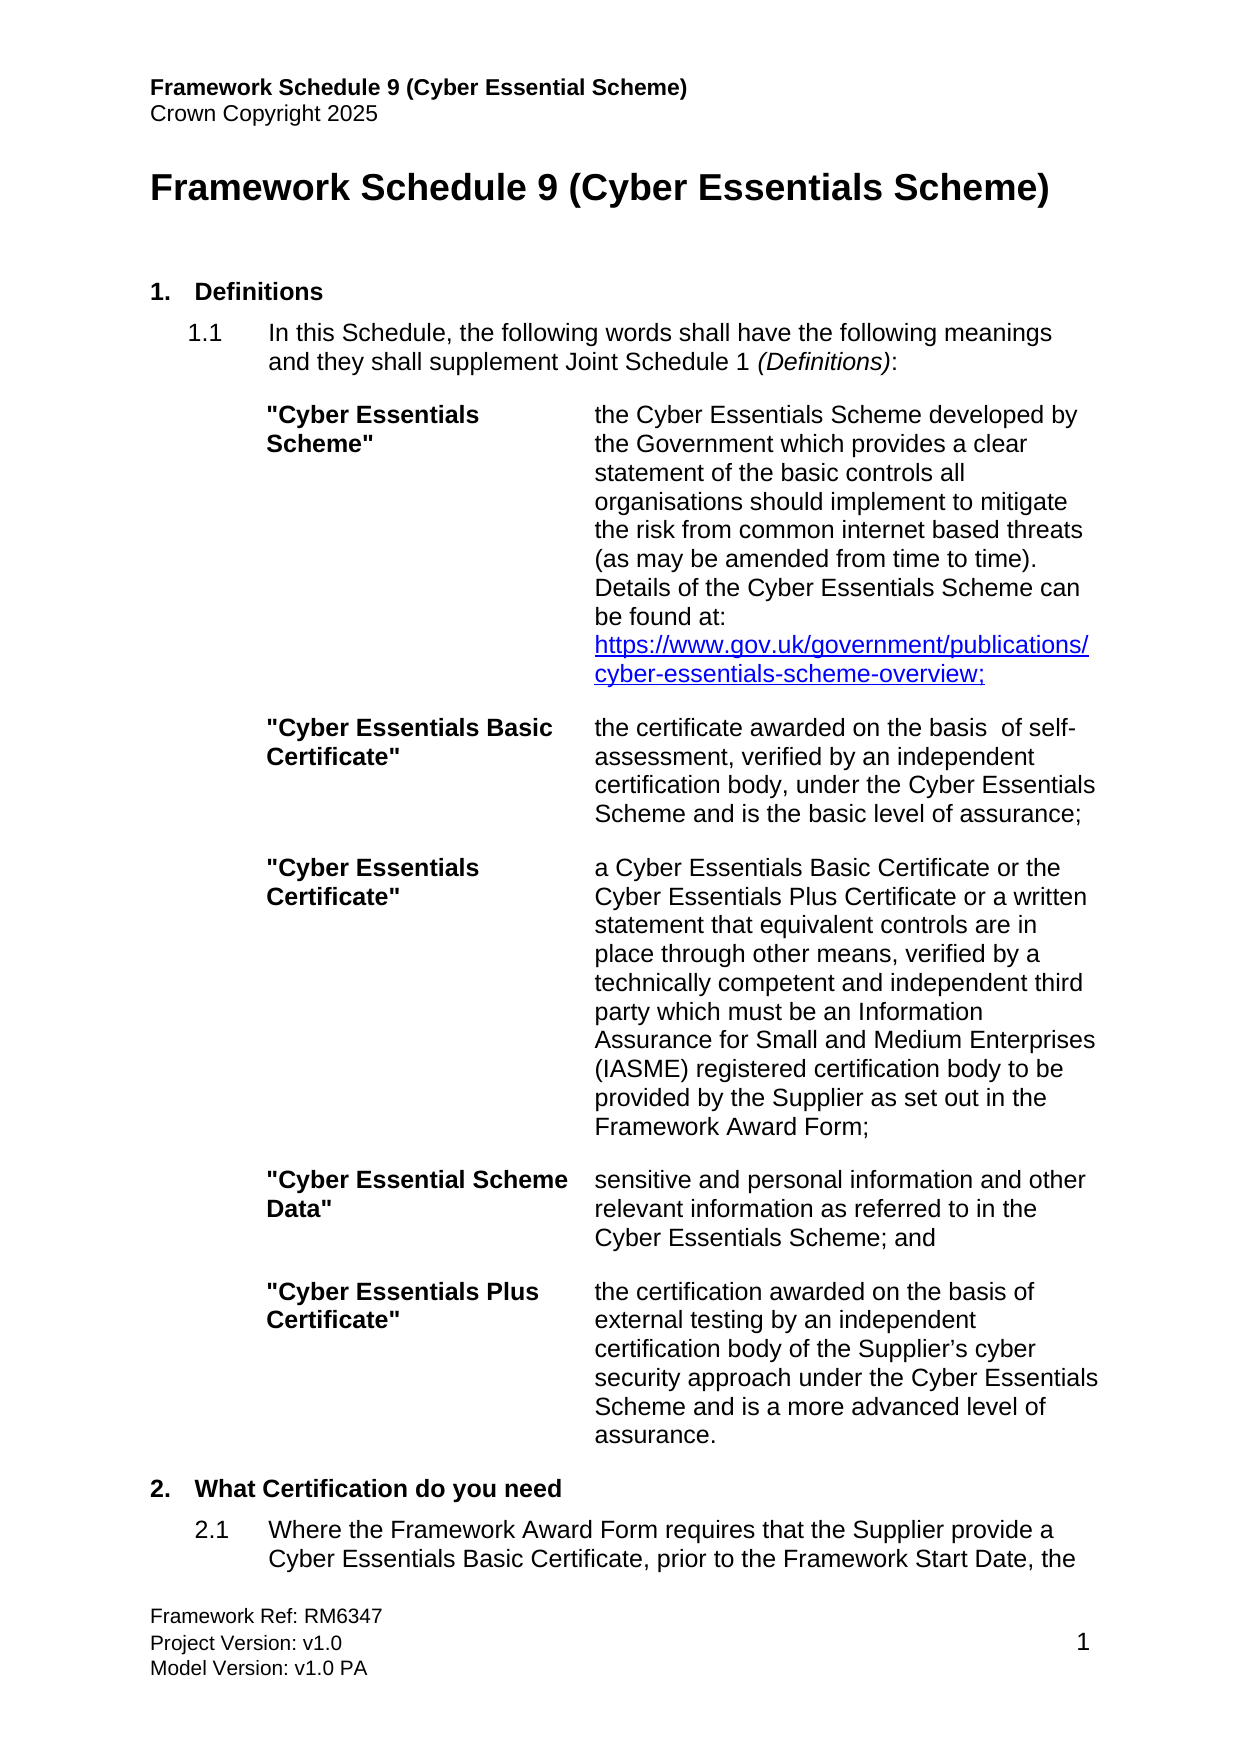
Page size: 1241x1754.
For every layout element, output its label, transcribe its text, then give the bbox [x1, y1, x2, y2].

table_cell sensitive and personal information and other relevant information as referred to in the Cyber Essentials Scheme; and [583, 1153, 1113, 1264]
list In this Schedule, the following words shall have the following meanings and they shall supplement Joint Schedule 1 (Definitions): [187, 318, 1090, 375]
text Framework Schedule 9 (Cyber Essentials Scheme) [150, 165, 1090, 208]
table_cell the certificate awarded on the basis of self-assessment, verified by an independent certification body, under the Cyber Essentials Scheme and is the basic level of assurance; [583, 700, 1113, 840]
list Definitions [150, 277, 1090, 305]
table_cell a Cyber Essentials Basic Certificate or the Cyber Essentials Plus Certificate or a written statement that equivalent controls are in place through other means, verified by a technically competent and independent third party which must be an Information Assurance for Small and Medium Enterprises (IASME) registered certification body to be provided by the Supplier as set out in the Framework Award Form; [583, 840, 1113, 1153]
table_header the Cyber Essentials Scheme developed by the Government which provides a clear statement of the basic controls all organisations should implement to mitigate the risk from common internet based threats (as may be amended from time to time). Details of the Cyber Essentials Scheme can be found at: https://www.gov.uk/government/publications/cyber-essentials-scheme-overview; [583, 388, 1113, 700]
table_cell "Cyber Essentials Certificate" [255, 840, 583, 1153]
table_header "Cyber Essentials Scheme" [255, 388, 583, 700]
list What Certification do you need [150, 1474, 1090, 1503]
table_cell the certification awarded on the basis of external testing by an independent certification body of the Supplier’s cyber security approach under the Cyber Essentials Scheme and is a more advanced level of assurance. [583, 1264, 1113, 1462]
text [194, 1515, 1090, 1573]
table_cell "Cyber Essential Scheme Data" [255, 1153, 583, 1264]
table_cell "Cyber Essentials Basic Certificate" [255, 700, 583, 840]
table_cell "Cyber Essentials Plus Certificate" [255, 1264, 583, 1462]
